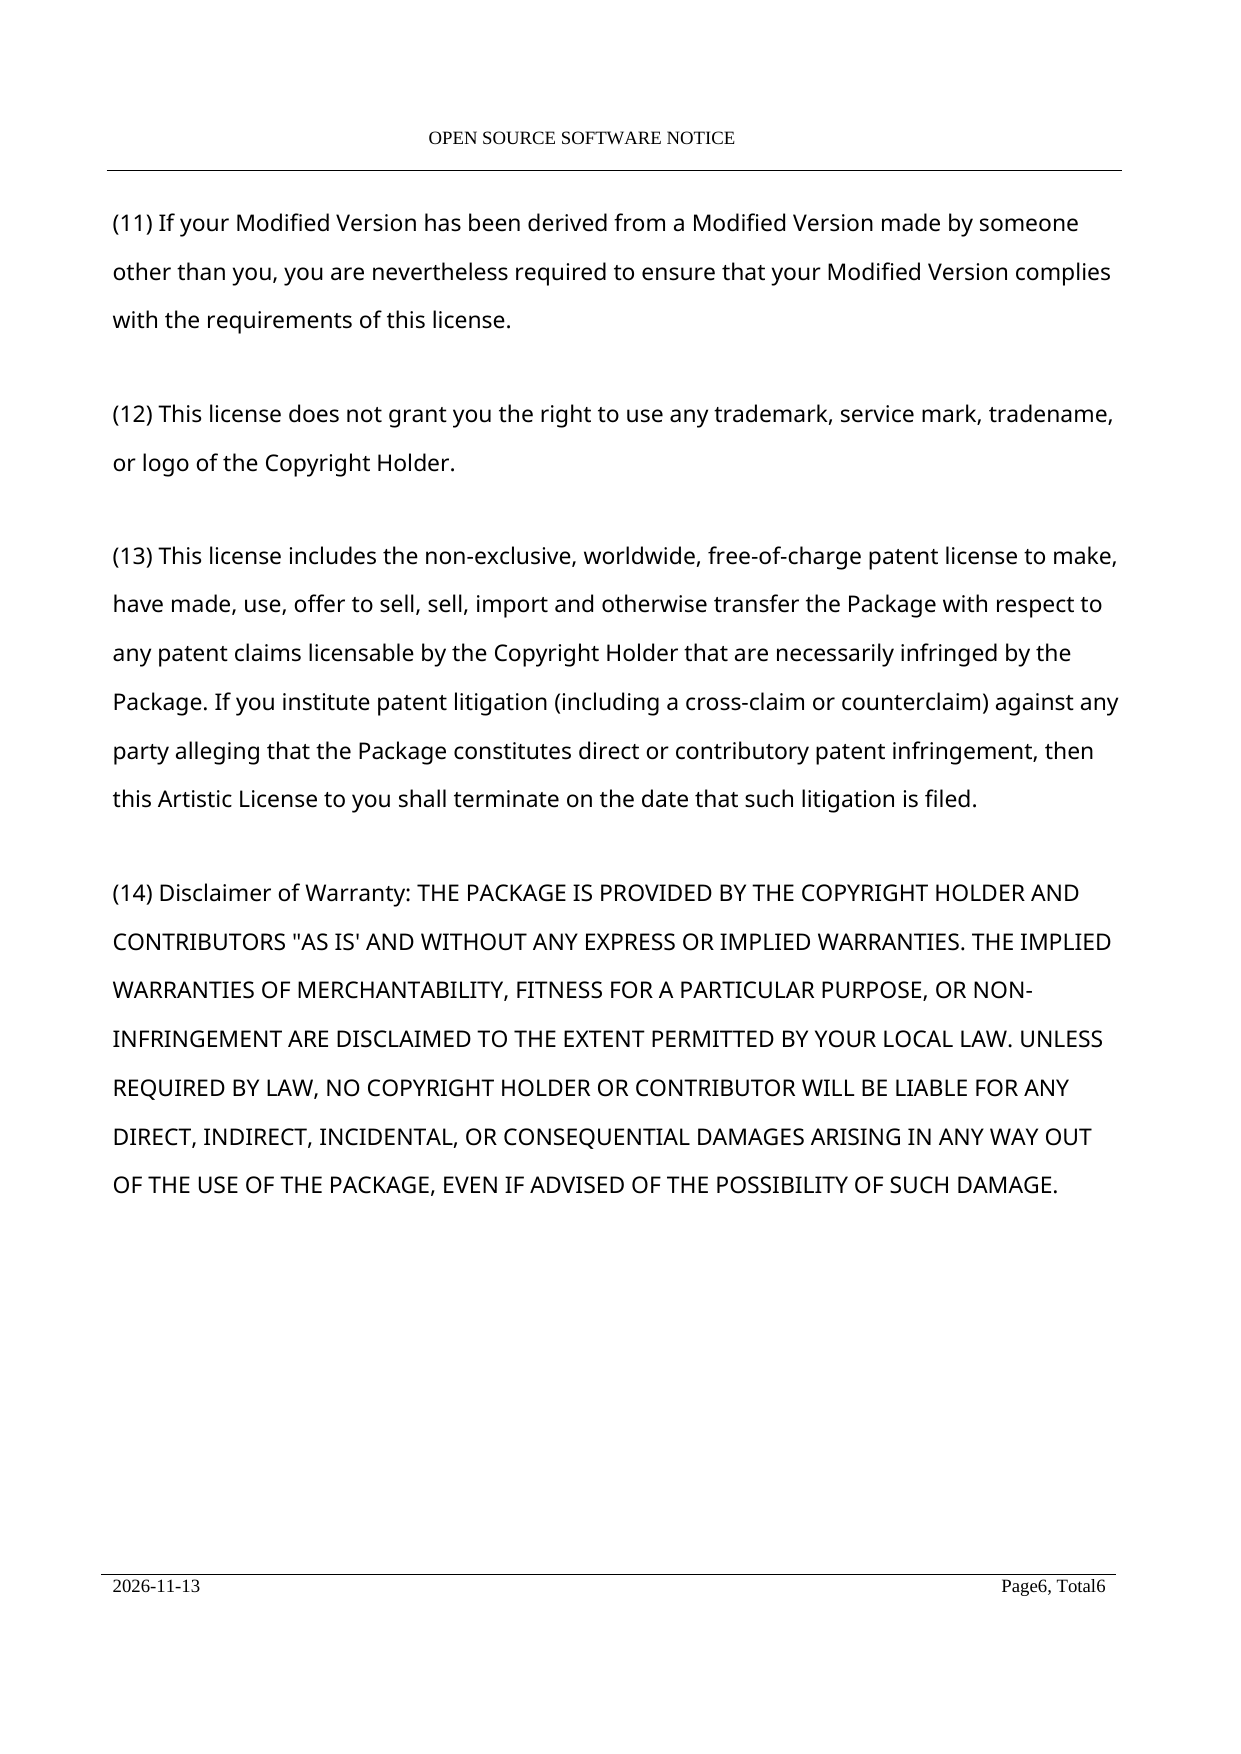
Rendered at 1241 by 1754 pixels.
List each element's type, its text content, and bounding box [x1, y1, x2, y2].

text (14) Disclaimer of Warranty: THE PACKAGE IS PROVIDED BY THE COPYRIGHT HOLDER AND CONTRIBUTORS "AS IS' AND WITHOUT ANY EXPRESS OR IMPLIED WARRANTIES. THE IMPLIED WARRANTIES OF MERCHANTABILITY, FITNESS FOR A PARTICULAR PURPOSE, OR NON-INFRINGEMENT ARE DISCLAIMED TO THE EXTENT PERMITTED BY YOUR LOCAL LAW. UNLESS REQUIRED BY LAW, NO COPYRIGHT HOLDER OR CONTRIBUTOR WILL BE LIABLE FOR ANY DIRECT, INDIRECT, INCIDENTAL, OR CONSEQUENTIAL DAMAGES ARISING IN ANY WAY OUT OF THE USE OF THE PACKAGE, EVEN IF ADVISED OF THE POSSIBILITY OF SUCH DAMAGE. [112, 876, 1128, 1201]
text (12) This license does not grant you the right to use any trademark, service mark, tradename, or logo of the Copyright Holder. [112, 397, 1128, 478]
text (13) This license includes the non-exclusive, worldwide, free-of-charge patent license to make, have made, use, offer to sell, sell, import and otherwise transfer the Package with respect to any patent claims licensable by the Copyright Holder that are necessarily infringed by the Package. If you institute patent litigation (including a cross-claim or counterclaim) against any party alleging that the Package constitutes direct or contributory patent infringement, then this Artistic License to you shall terminate on the date that such litigation is filed. [112, 539, 1128, 815]
text (11) If your Modified Version has been derived from a Modified Version made by someone other than you, you are nevertheless required to ensure that your Modified Version complies with the requirements of this license. [112, 206, 1128, 336]
